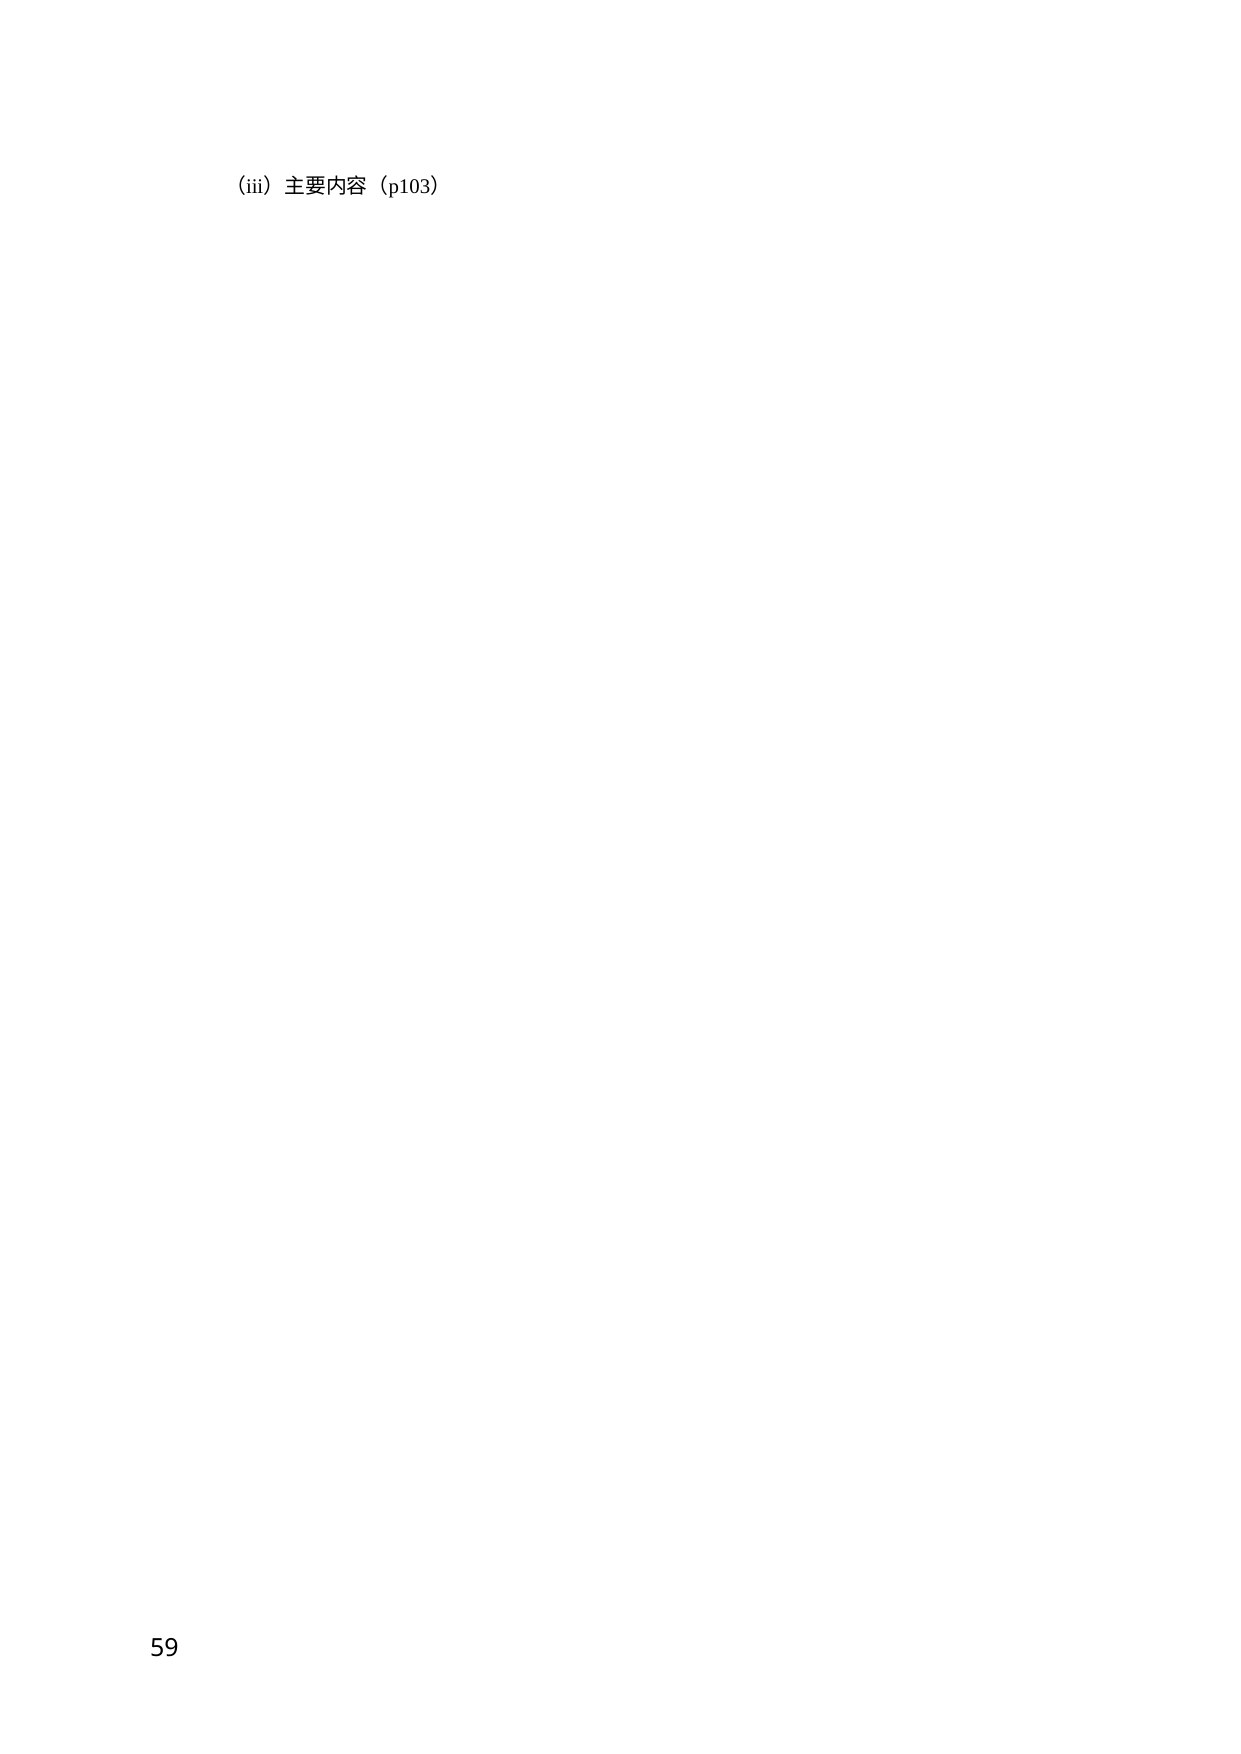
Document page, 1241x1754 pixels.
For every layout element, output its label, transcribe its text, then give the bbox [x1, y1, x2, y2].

text （iii）主要内容（p103） [150, 169, 1090, 199]
